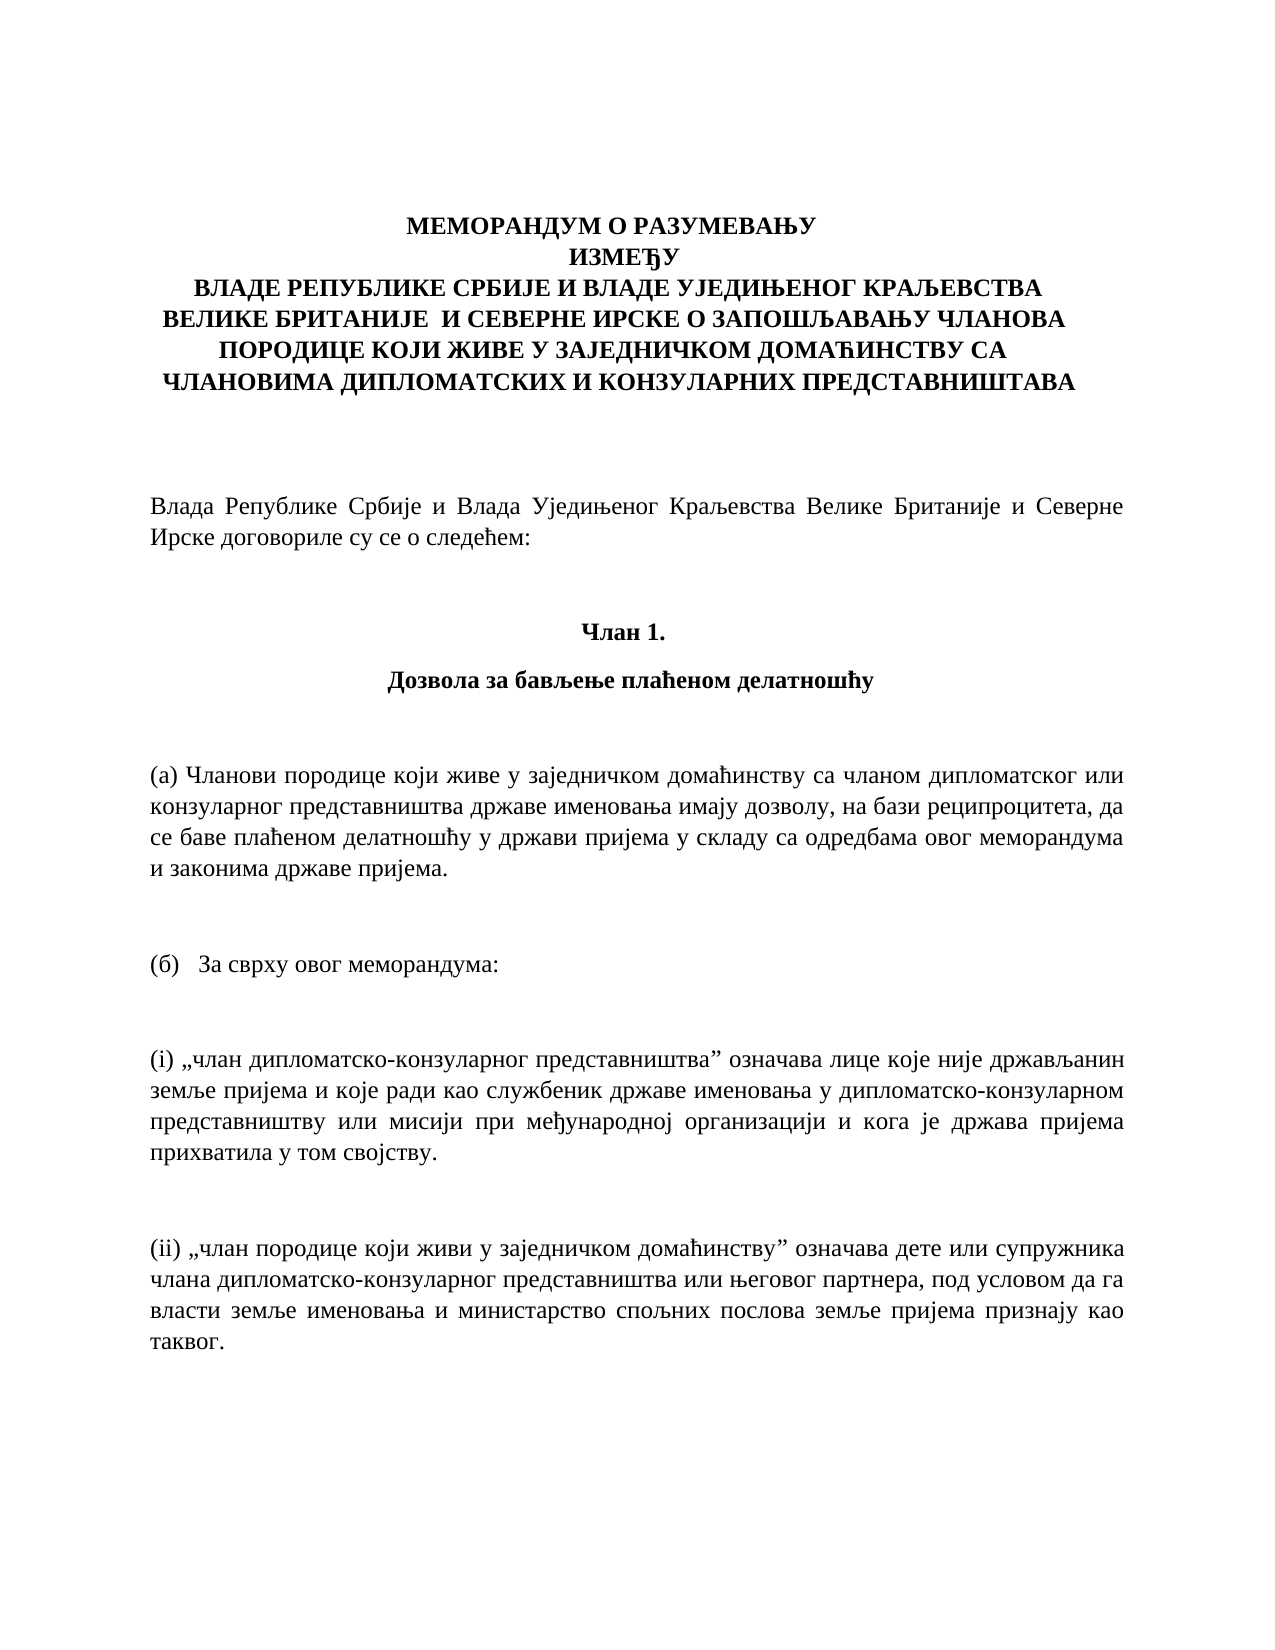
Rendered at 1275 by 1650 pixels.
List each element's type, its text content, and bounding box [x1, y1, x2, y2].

text МЕМОРАНДУМ О РАЗУМЕВАЊУ [300, 211, 1125, 240]
text ВЕЛИКЕ БРИТАНИЈЕ И СЕВЕРНЕ ИРСКЕ О ЗАПОШЉАВАЊУ ЧЛАНОВА [150, 304, 1125, 333]
text Влада Републике Србије и Влада Уједињеног Краљевства Велике Британије и Северне Ирске договориле су се о следећем: [150, 491, 1125, 551]
text (б) За сврху овог меморандума: [150, 949, 1125, 978]
text ИЗМЕЂУ [225, 242, 1125, 271]
text (ii) „члан породице који живи у заједничком домаћинству” означава дете или супружника члана дипломатско-конзуларног представништва или његовог партнера, под условом да га власти земље именовања и министарство спољних послова земље пријема признају као таквог. [150, 1233, 1125, 1355]
text (i) „члан дипломатско-конзуларног представништва” означава лице које није држављанин земље пријема и које ради као службеник државе именовања у дипломатско-конзуларном представништву или мисији при међународној организацији и кога је држава пријема прихватила у том својству. [150, 1044, 1125, 1166]
text Члан 1. [150, 617, 1125, 646]
text ВЛАДЕ РЕПУБЛИКЕ СРБИЈЕ И ВЛАДЕ УЈЕДИЊЕНОГ КРАЉЕВСТВА [150, 273, 1125, 302]
text (а) Чланови породице који живе у заједничком домаћинству са чланом дипломатског или конзуларног представништва државе именовања имају дозволу, на бази реципроцитета, да се баве плаћеном делатношћу у држави пријема у складу са одредбама овог меморандума и законима државе пријема. [150, 760, 1125, 882]
text Дозвола за бављење плаћеном делатношћу [150, 665, 1125, 694]
text ПОРОДИЦЕ КОЈИ ЖИВЕ У ЗАЈЕДНИЧКОМ ДОМАЋИНСТВУ СА [150, 336, 1125, 364]
text ЧЛАНОВИМА ДИПЛОМАТСКИХ И КОНЗУЛАРНИХ ПРЕДСТАВНИШТАВА [150, 367, 1125, 395]
